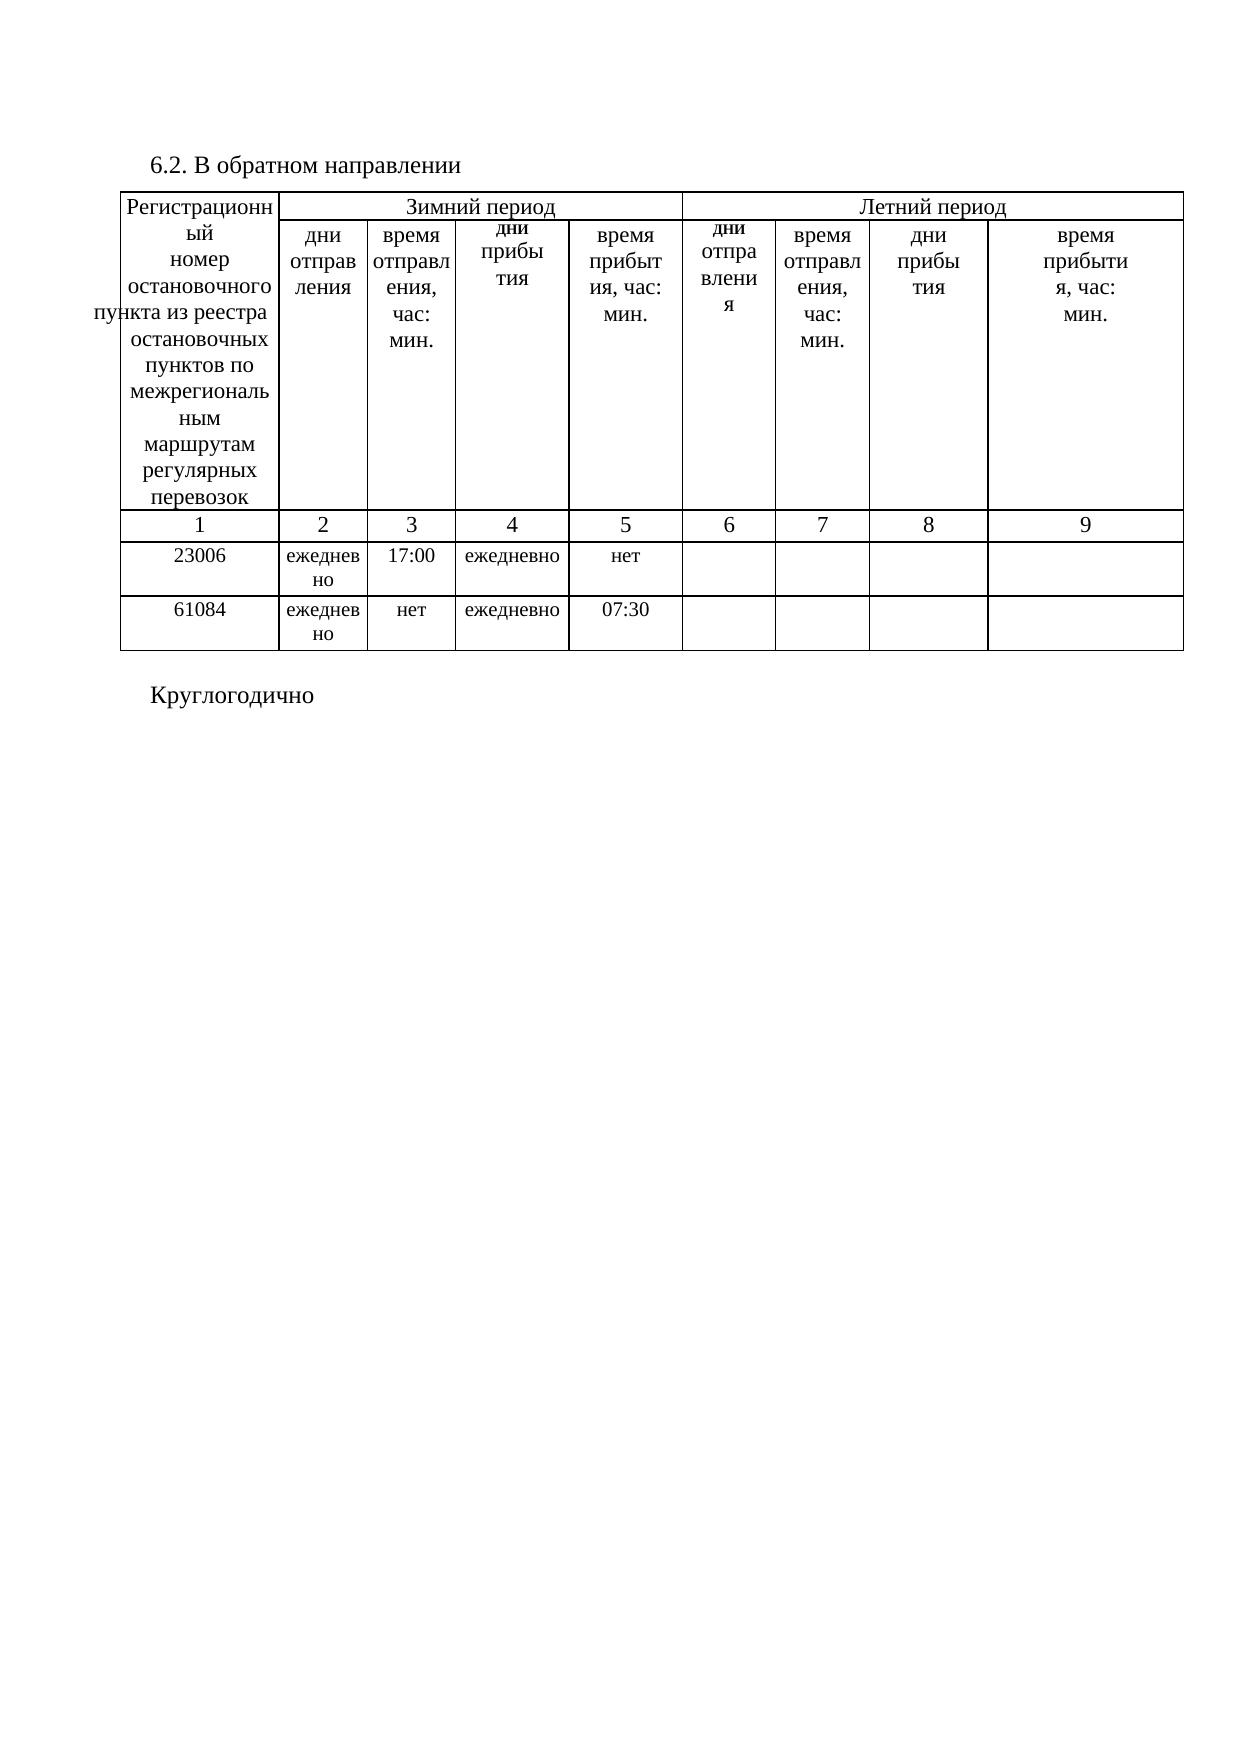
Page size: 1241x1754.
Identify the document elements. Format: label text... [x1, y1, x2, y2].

table_cell 07:30 [570, 597, 682, 650]
table_cell 8 [870, 511, 987, 541]
table_cell время отправл ения, час: мин. [368, 221, 455, 509]
table_cell [989, 597, 1183, 650]
table_cell 3 [368, 511, 455, 541]
table_cell ежедневно [456, 597, 568, 650]
table_cell 4 [456, 511, 568, 541]
table_cell [683, 543, 775, 595]
table_cell [776, 543, 869, 595]
table_cell 7 [776, 511, 869, 541]
table_cell дни отправ ления [280, 221, 367, 509]
text Круглогодично [150, 680, 1090, 709]
table_cell нет [570, 543, 682, 595]
table_cell 2 [280, 511, 367, 541]
table_cell ДНИ отпра влени я [683, 221, 775, 509]
table_cell время прибыти я, час: мин. [989, 221, 1183, 509]
table_cell [870, 543, 987, 595]
table_cell 23006 [121, 543, 278, 595]
table_cell ДНИ прибы тия [456, 221, 568, 509]
table_cell ежедневно [456, 543, 568, 595]
table_cell нет [368, 597, 455, 650]
table_cell дни прибы тия [870, 221, 987, 509]
table_header Летний период [683, 193, 1183, 219]
table_cell 61084 [121, 597, 278, 650]
table_header Регистрационный номер остановочного пункта из реестра остановочных пунктов по межрегиональным маршрутам регулярных перевозок [121, 193, 278, 509]
table_cell время отправл ения, час: мин. [776, 221, 869, 509]
table_cell [870, 597, 987, 650]
table_cell 1 [121, 511, 278, 541]
table_cell [989, 543, 1183, 595]
table_cell [683, 597, 775, 650]
table_cell 5 [570, 511, 682, 541]
table_cell ежедневно [280, 597, 367, 650]
table_cell время прибыт ия, час: мин. [570, 221, 682, 509]
table_cell 9 [989, 511, 1183, 541]
table_header Зимний период [280, 193, 682, 219]
table_cell 17:00 [368, 543, 455, 595]
table_cell [776, 597, 869, 650]
table_cell 6 [683, 511, 775, 541]
text 6.2. В обратном направлении [150, 150, 1090, 179]
table_cell ежедневно [280, 543, 367, 595]
